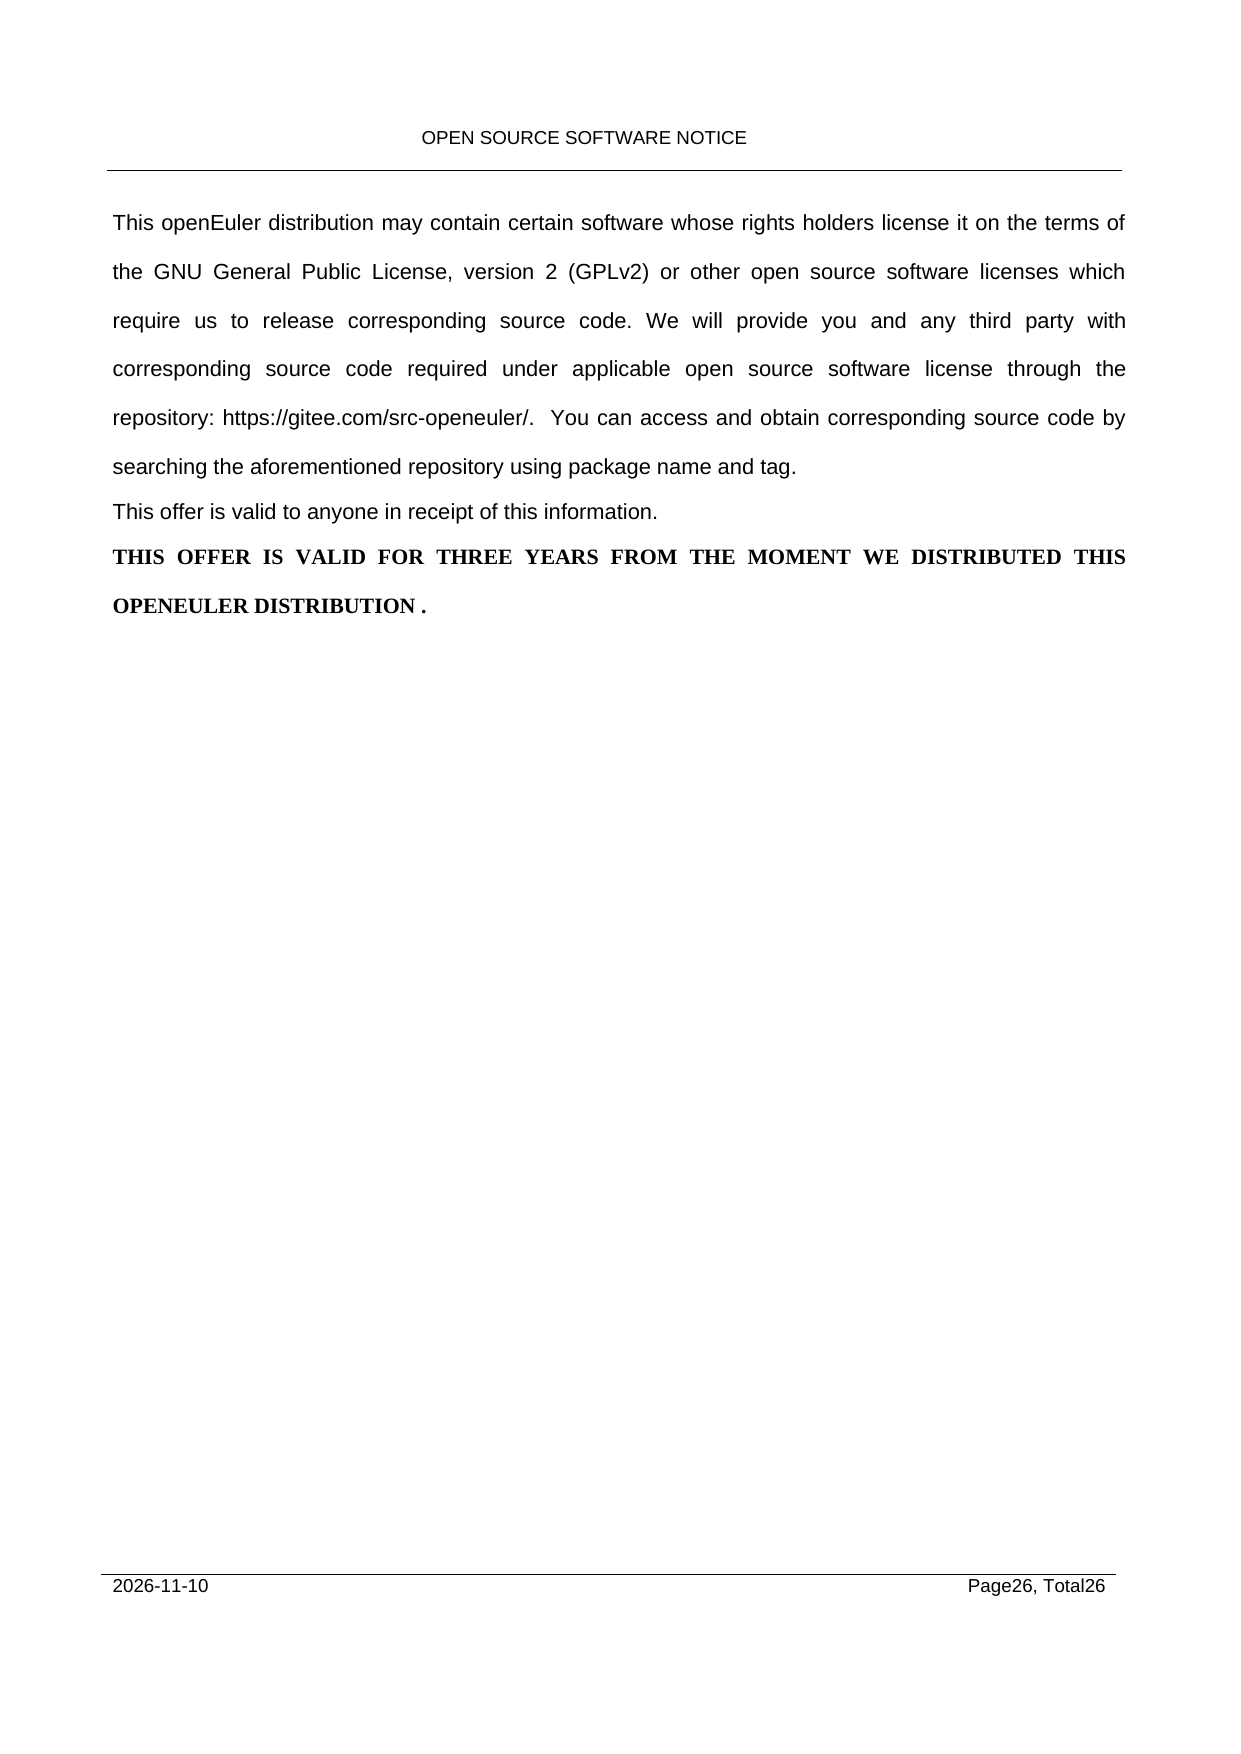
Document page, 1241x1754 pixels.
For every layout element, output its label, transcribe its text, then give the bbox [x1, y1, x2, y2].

text THIS OFFER IS VALID FOR THREE YEARS FROM THE MOMENT WE DISTRIBUTED THIS OPENEULER DISTRIBUTION . [112, 540, 1128, 622]
text This offer is valid to anyone in receipt of this information. [112, 495, 1128, 528]
text This openEuler distribution may contain certain software whose rights holders license it on the terms of the GNU General Public License, version 2 (GPLv2) or other open source software licenses which require us to release corresponding source code. We will provide you and any third party with corresponding source code required under applicable open source software license through the repository: https://gitee.com/src-openeuler/. You can access and obtain corresponding source code by searching the aforementioned repository using package name and tag. [112, 206, 1128, 483]
